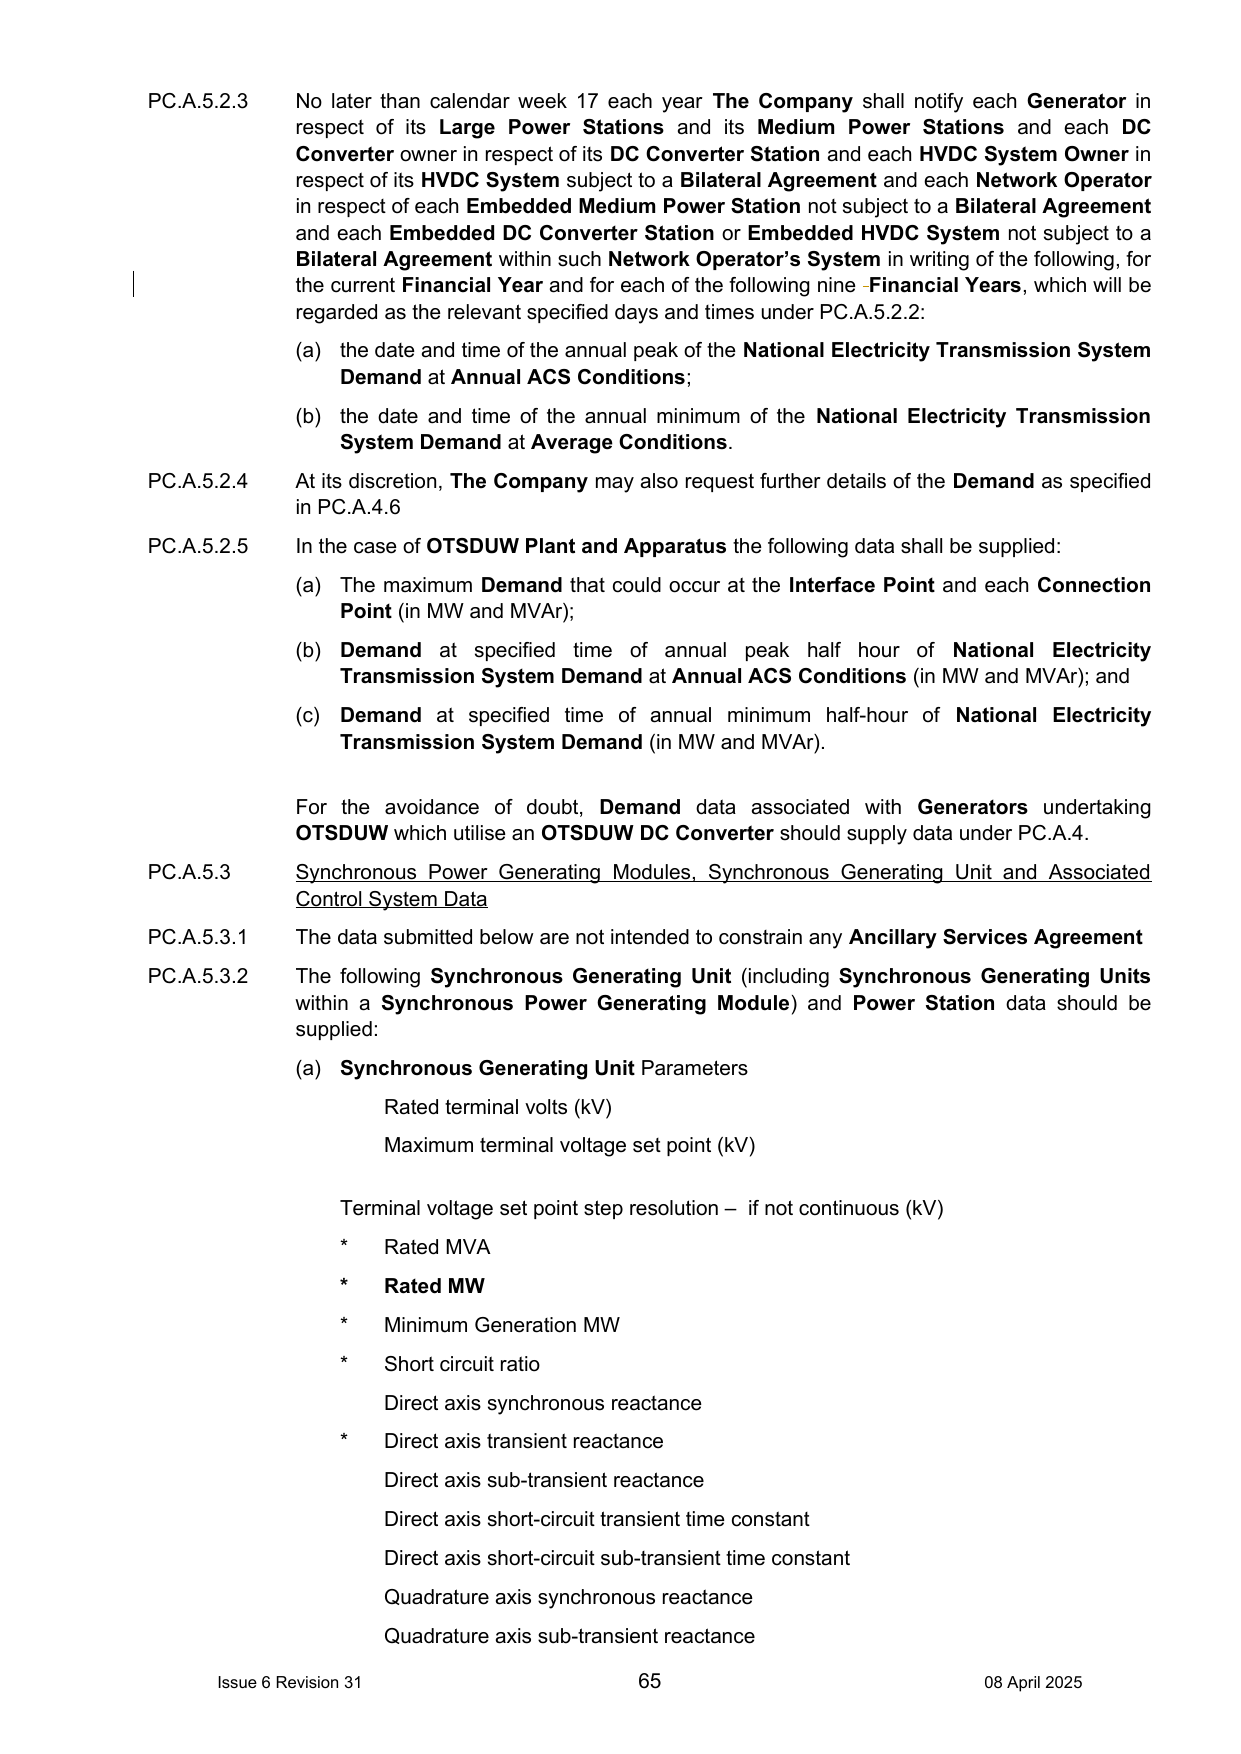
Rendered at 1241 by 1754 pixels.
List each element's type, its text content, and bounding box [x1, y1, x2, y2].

text (a) the date and time of the annual peak of the National Electricity Transmission System Demand at Annual ACS Conditions; [295, 338, 1152, 389]
text * Direct axis transient reactance [340, 1429, 1152, 1453]
text * Short circuit ratio [340, 1352, 1152, 1376]
text (b) Demand at specified time of annual peak half hour of National Electricity Transmission System Demand at Annual ACS Conditions (in MW and MVAr); and [295, 638, 1152, 688]
text * Minimum Generation MW [340, 1313, 1152, 1337]
text * Rated MVA [340, 1235, 1152, 1259]
text Terminal voltage set point step resolution – if not continuous (kV) [340, 1196, 1152, 1220]
text Maximum terminal voltage set point (kV) [340, 1133, 1152, 1157]
text PC.A.5.3.1 The data submitted below are not intended to constrain any Ancillary Services Agreement [148, 925, 1152, 949]
text PC.A.5.2.5 In the case of OTSDUW Plant and Apparatus the following data shall be supplied: [148, 534, 1152, 558]
text PC.A.5.3 Synchronous Power Generating Modules, Synchronous Generating Unit and Associated Control System Data [148, 860, 1152, 910]
text Direct axis short-circuit sub-transient time constant [340, 1546, 1152, 1570]
text Direct axis sub-transient reactance [340, 1468, 1152, 1492]
text Rated terminal volts (kV) [340, 1094, 1152, 1118]
text (c) Demand at specified time of annual minimum half-hour of National Electricity Transmission System Demand (in MW and MVAr). [295, 703, 1152, 753]
text For the avoidance of doubt, Demand data associated with Generators undertaking OTSDUW which utilise an OTSDUW DC Converter should supply data under PC.A.4. [148, 795, 1152, 845]
text Quadrature axis sub-transient reactance [340, 1623, 1152, 1647]
text (a) The maximum Demand that could occur at the Interface Point and each Connection Point (in MW and MVAr); [295, 573, 1152, 623]
text Direct axis short-circuit transient time constant [340, 1507, 1152, 1531]
text Direct axis synchronous reactance [340, 1390, 1152, 1414]
text * Rated MW [340, 1274, 1152, 1298]
text PC.A.5.2.4 At its discretion, The Company may also request further details of the Demand as specified in PC.A.4.6 [148, 469, 1152, 519]
text PC.A.5.2.3 No later than calendar week 17 each year The Company shall notify each Generator in respect of its Large Power Stations and its Medium Power Stations and each DC Converter owner in respect of its DC Converter Station and each HVDC System Owner in respect of its HVDC System subject to a Bilateral Agreement and each Network Operator in respect of each Embedded Medium Power Station not subject to a Bilateral Agreement and each Embedded DC Converter Station or Embedded HVDC System not subject to a Bilateral Agreement within such Network Operator’s System in writing of the following, for the current Financial Year and for each of the following nine Financial Years, which will be regarded as the relevant specified days and times under PC.A.5.2.2: [148, 89, 1152, 323]
text PC.A.5.3.2 The following Synchronous Generating Unit (including Synchronous Generating Units within a Synchronous Power Generating Module) and Power Station data should be supplied: [148, 964, 1152, 1041]
text (b) the date and time of the annual minimum of the National Electricity Transmission System Demand at Average Conditions. [295, 403, 1152, 454]
text Quadrature axis synchronous reactance [340, 1585, 1152, 1609]
text (a) Synchronous Generating Unit Parameters [295, 1056, 1152, 1079]
